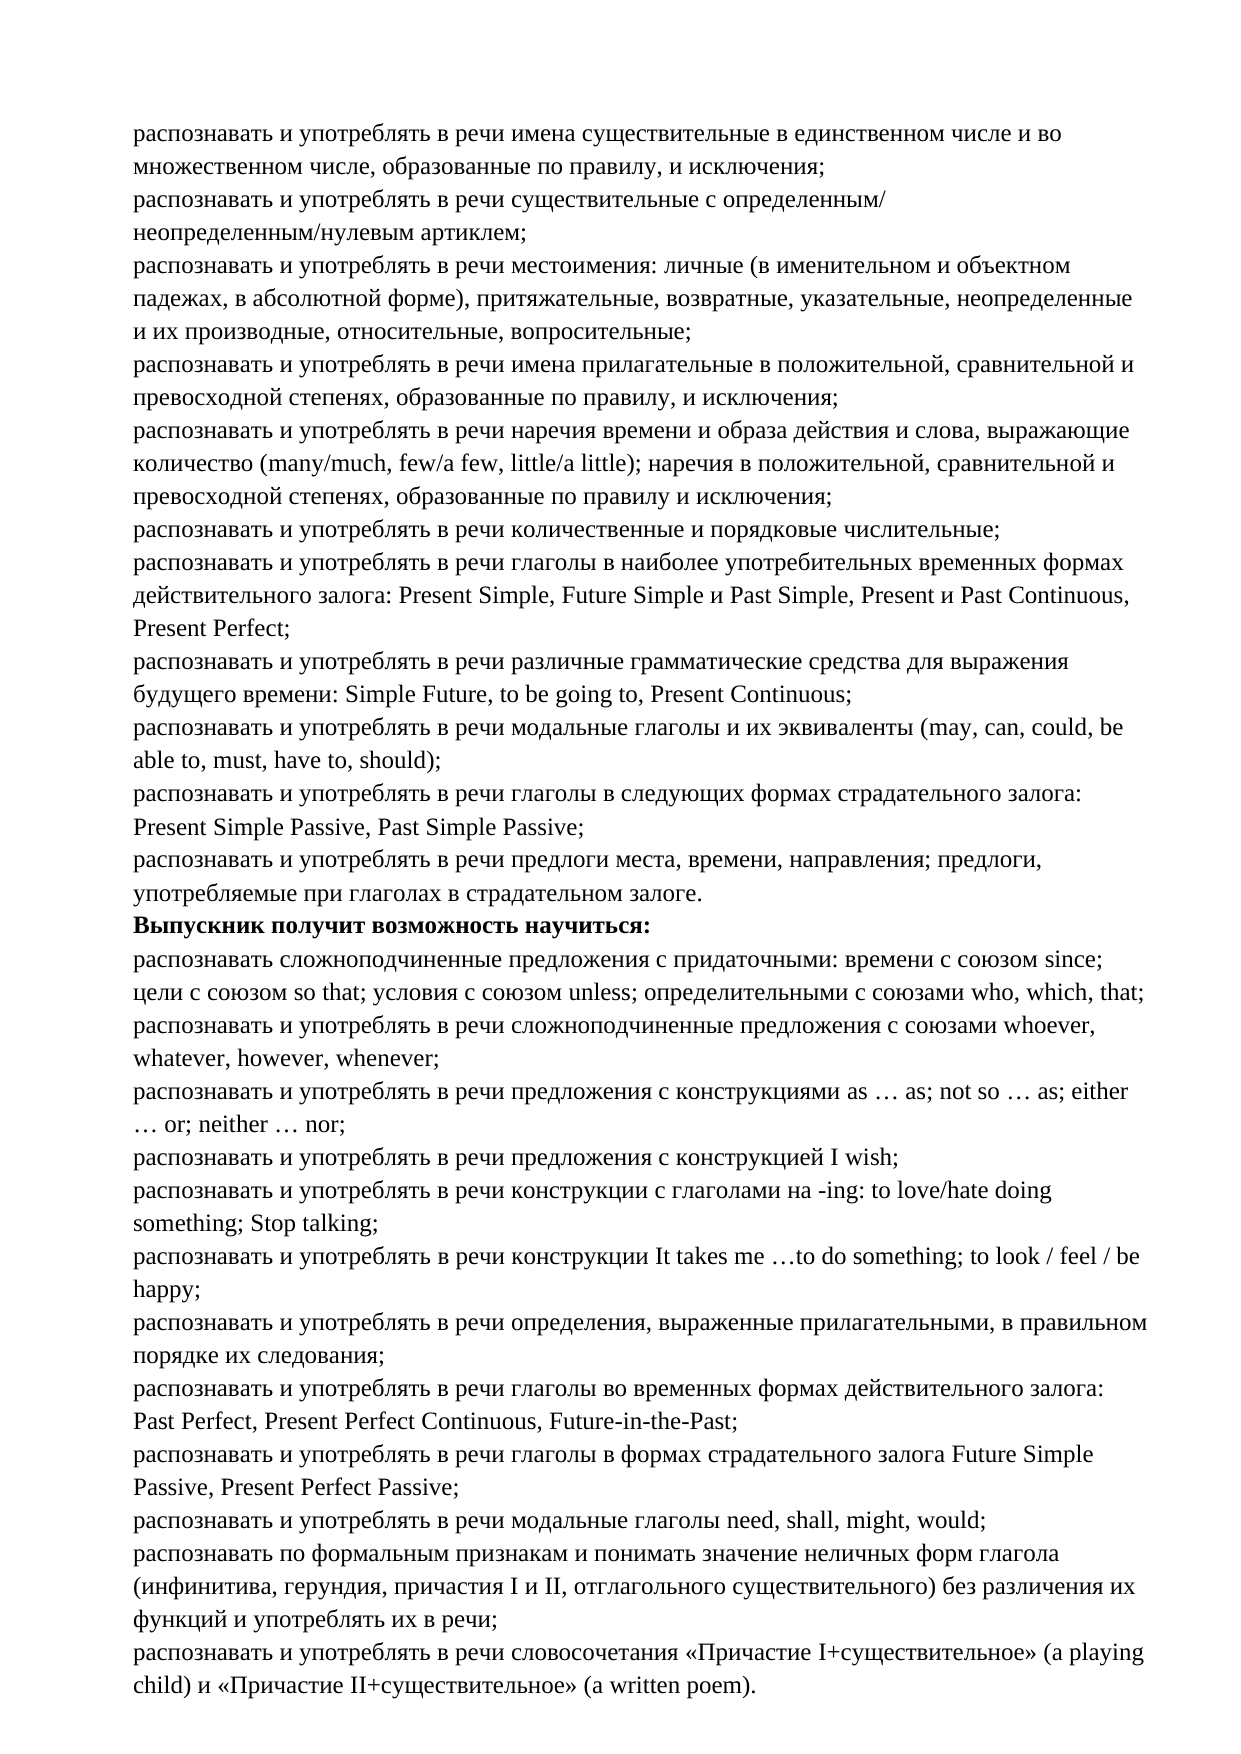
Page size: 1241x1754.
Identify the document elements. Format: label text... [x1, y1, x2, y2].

text распознавать и употреблять в речи сложноподчиненные предложения с союзами whoever, whatever, however, whenever; [133, 1010, 1152, 1071]
text распознавать и употреблять в речи словосочетания «Причастие I+существительное» (a playing child) и «Причастие II+существительное» (a written poem). [133, 1637, 1152, 1699]
text распознавать и употреблять в речи модальные глаголы и их эквиваленты (may, can, could, be able to, must, have to, should); [133, 712, 1152, 774]
text распознавать и употреблять в речи предлоги места, времени, направления; предлоги, употребляемые при глаголах в страдательном залоге. [133, 844, 1152, 906]
text распознавать и употреблять в речи существительные с определенным/ неопределенным/нулевым артиклем; [133, 184, 1152, 246]
text распознавать и употреблять в речи конструкции с глаголами на -ing: to love/hate doing something; Stop talking; [133, 1175, 1152, 1237]
text распознавать сложноподчиненные предложения с придаточными: времени с союзом since; цели с союзом so that; условия с союзом unless; определительными с союзами who, which, that; [133, 944, 1152, 1005]
text распознавать и употреблять в речи предложения с конструкцией I wish; [133, 1142, 1152, 1171]
text распознавать и употреблять в речи имена существительные в единственном числе и во множественном числе, образованные по правилу, и исключения; [133, 118, 1152, 180]
text распознавать и употреблять в речи глаголы в наиболее употребительных временных формах действительного залога: Present Simple, Future Simple и Past Simple, Present и Past Continuous, Present Perfect; [133, 547, 1152, 642]
text распознавать и употреблять в речи модальные глаголы need, shall, might, would; [133, 1505, 1152, 1534]
text распознавать и употреблять в речи количественные и порядковые числительные; [133, 514, 1152, 543]
text распознавать и употреблять в речи наречия времени и образа действия и слова, выражающие количество (many/much, few/a few, little/a little); наречия в положительной, сравнительной и превосходной степенях, образованные по правилу и исключения; [133, 415, 1152, 510]
text распознавать и употреблять в речи предложения с конструкциями as … as; not so … as; either … or; neither … nor; [133, 1076, 1152, 1137]
text распознавать и употреблять в речи различные грамматические средства для выражения будущего времени: Simple Future, to be going to, Present Continuous; [133, 646, 1152, 708]
text распознавать и употреблять в речи местоимения: личные (в именительном и объектном падежах, в абсолютной форме), притяжательные, возвратные, указательные, неопределенные и их производные, относительные, вопросительные; [133, 250, 1152, 345]
text Выпускник получит возможность научиться: [133, 911, 1152, 939]
text распознавать по формальным признакам и понимать значение неличных форм глагола (инфинитива, герундия, причастия I и II, отглагольного существительного) без различения их функций и употреблять их в речи; [133, 1538, 1152, 1633]
text распознавать и употреблять в речи имена прилагательные в положительной, сравнительной и превосходной степенях, образованные по правилу, и исключения; [133, 349, 1152, 411]
text распознавать и употреблять в речи глаголы в следующих формах страдательного залога: Present Simple Passive, Past Simple Passive; [133, 778, 1152, 840]
text распознавать и употреблять в речи глаголы в формах страдательного залога Future Simple Passive, Present Perfect Passive; [133, 1439, 1152, 1501]
text распознавать и употреблять в речи конструкции It takes me …to do something; to look / feel / be happy; [133, 1241, 1152, 1303]
text распознавать и употреблять в речи глаголы во временных формах действительного залога: Past Perfect, Present Perfect Continuous, Future-in-the-Past; [133, 1373, 1152, 1435]
text распознавать и употреблять в речи определения, выраженные прилагательными, в правильном порядке их следования; [133, 1307, 1152, 1369]
